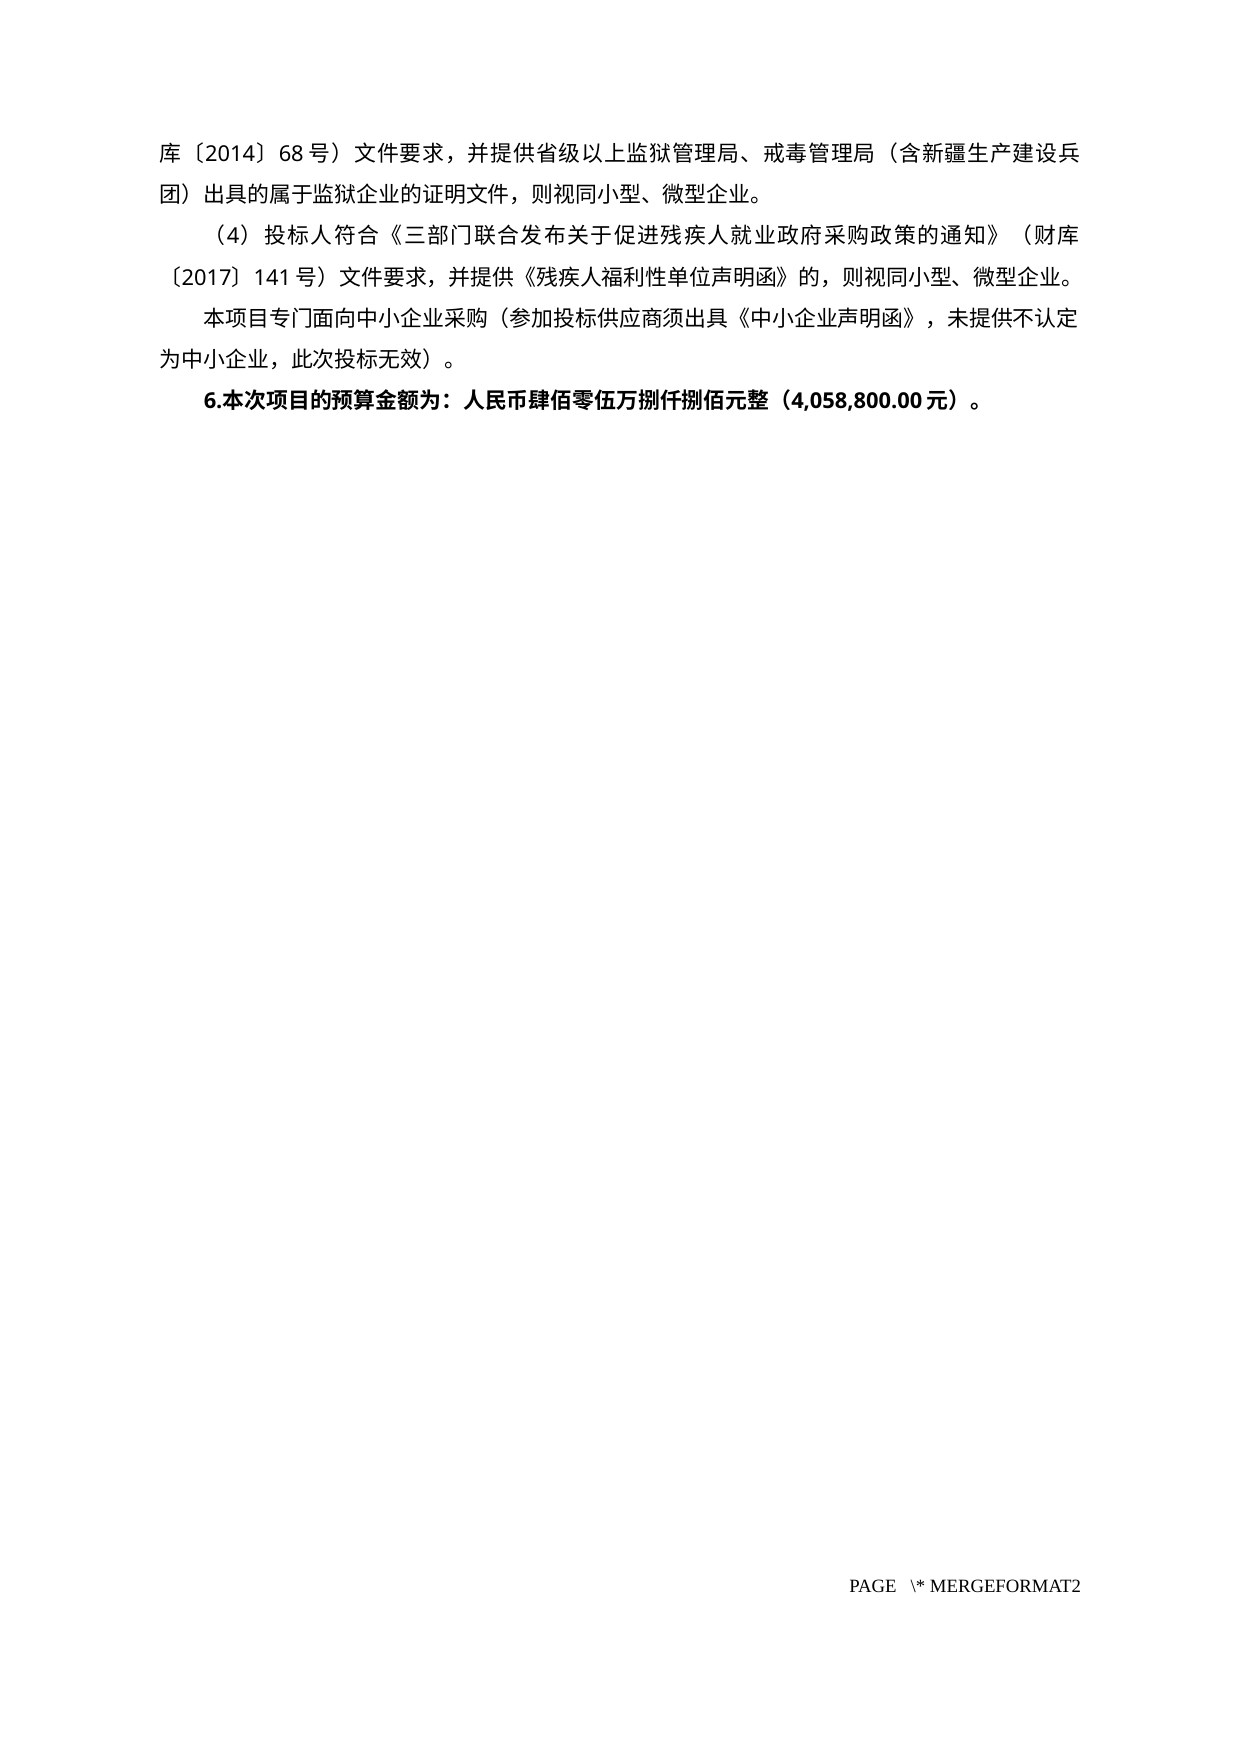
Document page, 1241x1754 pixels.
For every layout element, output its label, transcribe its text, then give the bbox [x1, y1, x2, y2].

text 本项目专门面向中小企业采购（参加投标供应商须出具《中小企业声明函》，未提供不认定为中小企业，此次投标无效）。 [159, 301, 1081, 373]
text （4）投标人符合《三部门联合发布关于促进残疾人就业政府采购政策的通知》（财库〔2017〕141号）文件要求，并提供《残疾人福利性单位声明函》的，则视同小型、微型企业。 [159, 218, 1081, 291]
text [159, 136, 1081, 209]
text 6.本次项目的预算金额为：人民币肆佰零伍万捌仟捌佰元整（4,058,800.00元）。 [159, 383, 1081, 415]
